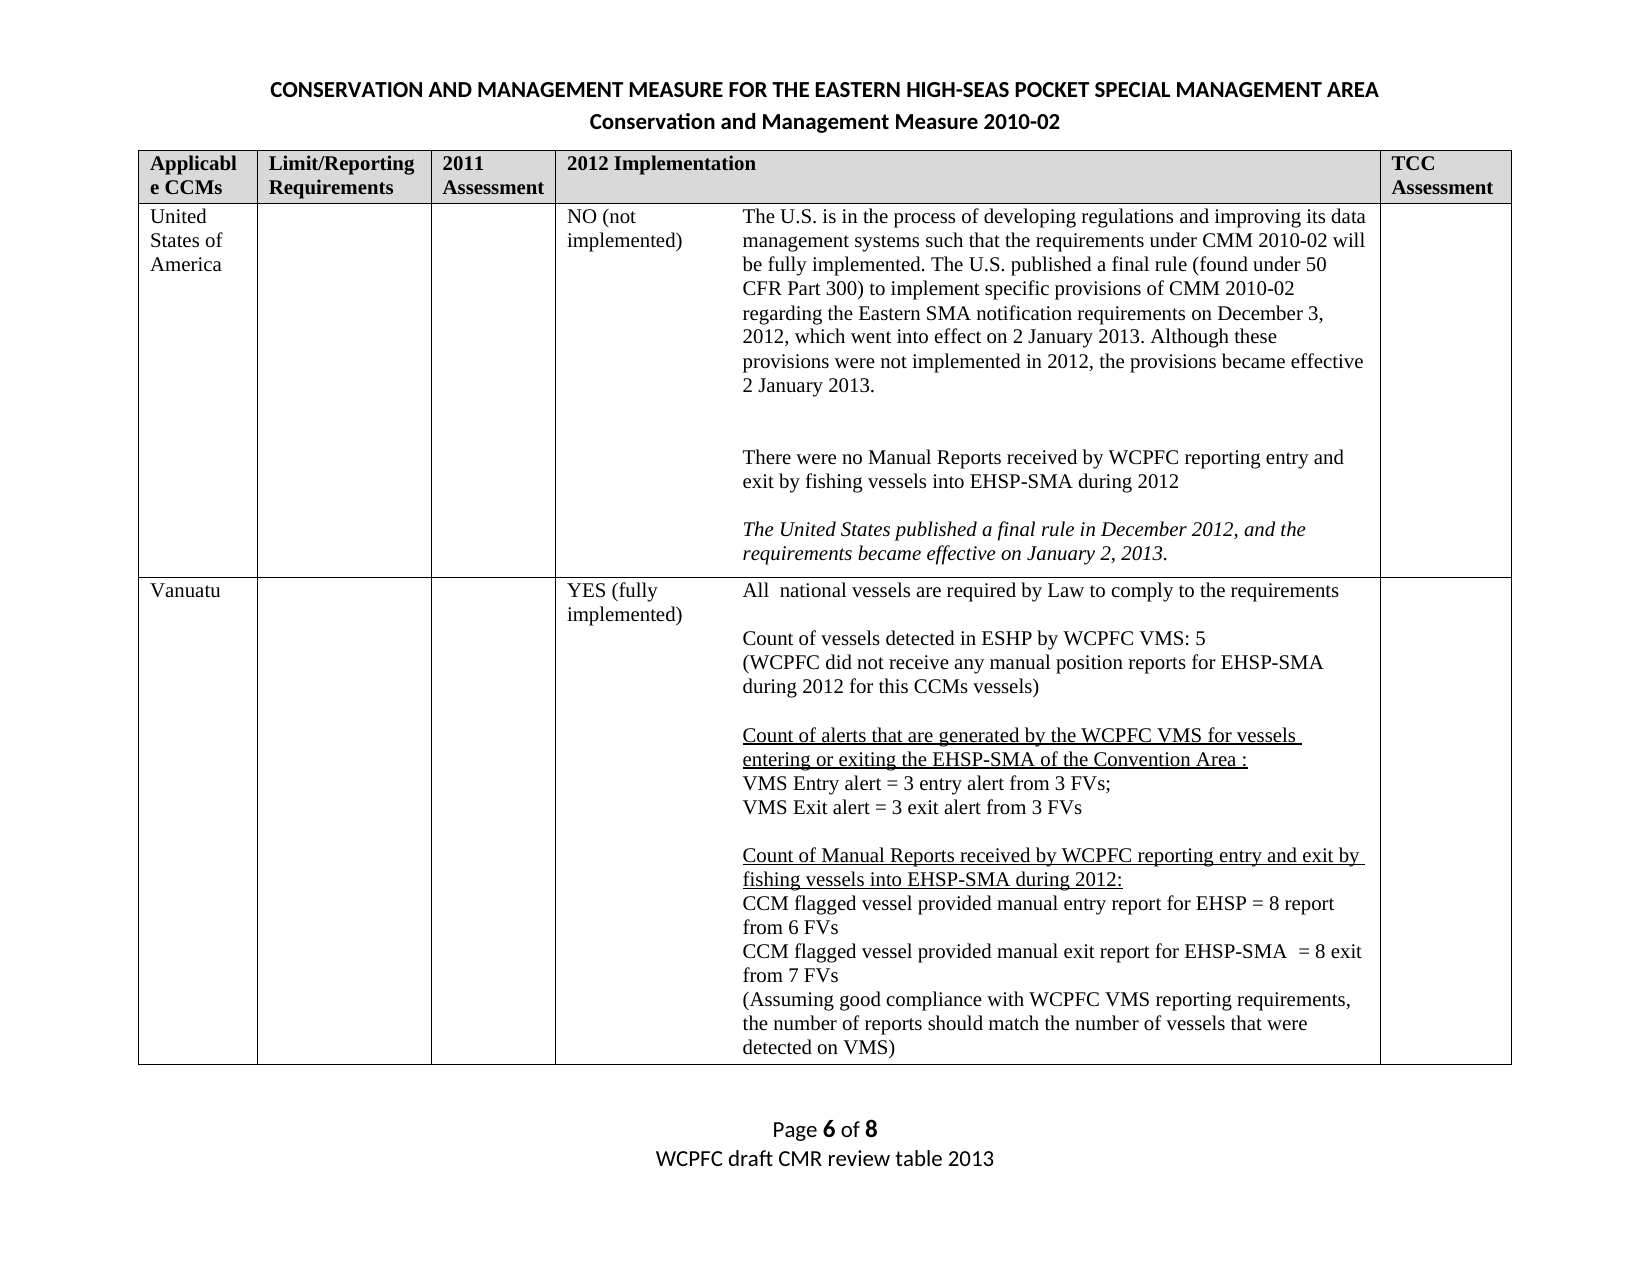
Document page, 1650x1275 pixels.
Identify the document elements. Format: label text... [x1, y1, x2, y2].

table_cell The U.S. is in the process of developing regulations and improving its data management systems such that the requirements under CMM 2010-02 will be fully implemented. The U.S. published a final rule (found under 50 CFR Part 300) to implement specific provisions of CMM 2010-02 regarding the Eastern SMA notification requirements on December 3, 2012, which went into effect on 2 January 2013. Although these provisions were not implemented in 2012, the provisions became effective 2 January 2013. There were no Manual Reports received by WCPFC reporting entry and exit by fishing vessels into EHSP-SMA during 2012 The United States published a final rule in December 2012, and the requirements became effective on January 2, 2013. [731, 204, 1380, 577]
table_cell [432, 204, 555, 577]
table_cell All national vessels are required by Law to comply to the requirements Count of vessels detected in ESHP by WCPFC VMS: 5 (WCPFC did not receive any manual position reports for EHSP-SMA during 2012 for this CCMs vessels) Count of alerts that are generated by the WCPFC VMS for vessels entering or exiting the EHSP-SMA of the Convention Area : VMS Entry alert = 3 entry alert from 3 FVs; VMS Exit alert = 3 exit alert from 3 FVs Count of Manual Reports received by WCPFC reporting entry and exit by fishing vessels into EHSP-SMA during 2012: CCM flagged vessel provided manual entry report for EHSP = 8 report from 6 FVs CCM flagged vessel provided manual exit report for EHSP-SMA = 8 exit from 7 FVs (Assuming good compliance with WCPFC VMS reporting requirements, the number of reports should match the number of vessels that were detected on VMS) [731, 578, 1380, 1063]
table_cell [432, 578, 555, 1063]
table_header 2012 Implementation [556, 151, 1380, 203]
table_cell NO (not implemented) [556, 204, 731, 577]
table_cell Vanuatu [139, 578, 257, 1063]
table_header Applicable CCMs [139, 151, 257, 203]
table_header 2011 Assessment [432, 151, 555, 203]
table_cell [1381, 578, 1511, 1063]
table_cell [1381, 204, 1511, 577]
table_cell [258, 578, 431, 1063]
table_cell United States of America [139, 204, 257, 577]
table_cell [258, 204, 431, 577]
table_header TCC Assessment [1381, 151, 1511, 203]
table_cell YES (fully implemented) [556, 578, 731, 1063]
table_header Limit/Reporting Requirements [258, 151, 431, 203]
